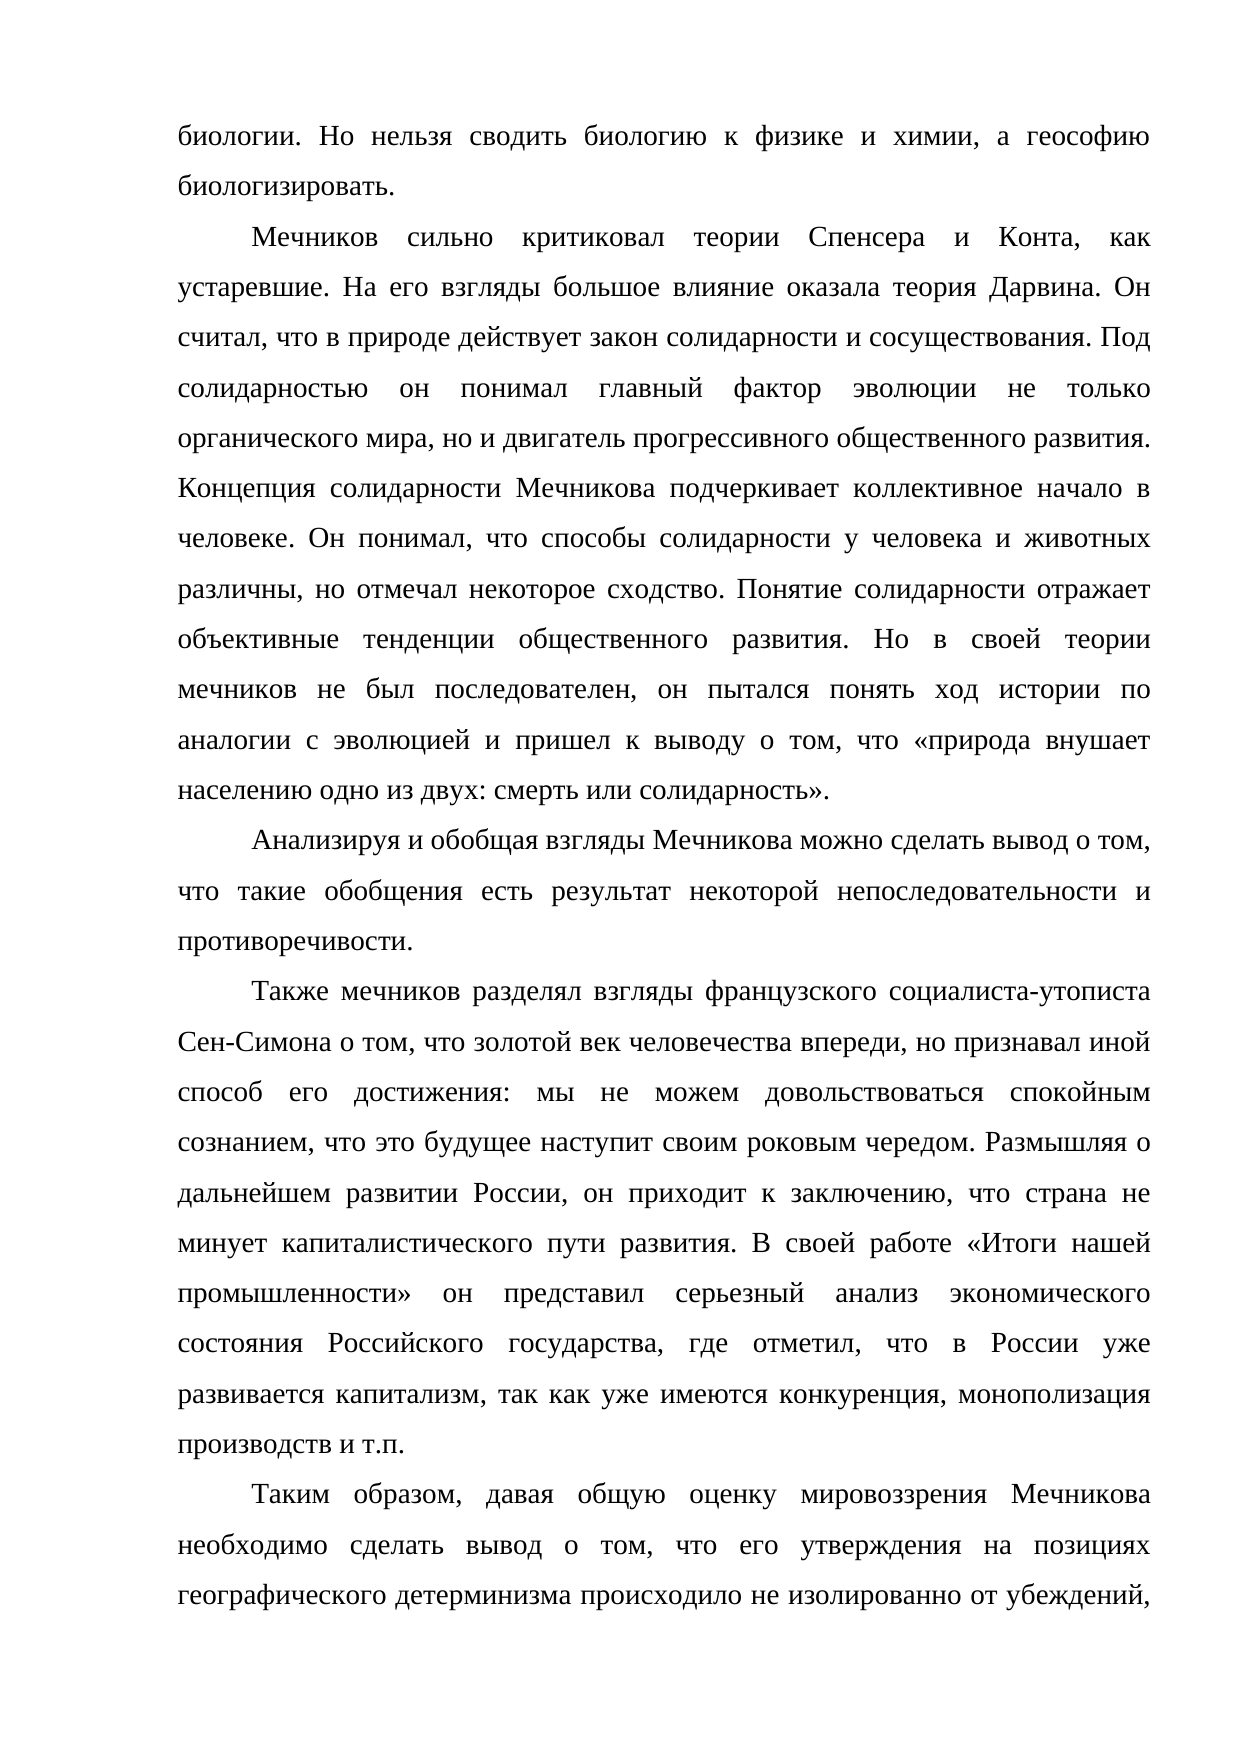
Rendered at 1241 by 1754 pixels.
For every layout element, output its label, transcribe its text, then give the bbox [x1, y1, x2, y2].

text Мечников сильно критиковал теории Спенсера и Конта, как устаревшие. На его взгляды большое влияние оказала теория Дарвина. Он считал, что в природе действует закон солидарности и сосуществования. Под солидарностью он понимал главный фактор эволюции не только органического мира, но и двигатель прогрессивного общественного развития. Концепция солидарности Мечникова подчеркивает коллективное начало в человеке. Он понимал, что способы солидарности у человека и животных различны, но отмечал некоторое сходство. Понятие солидарности отражает объективные тенденции общественного развития. Но в своей теории мечников не был последователен, он пытался понять ход истории по аналогии с эволюцией и пришел к выводу о том, что «природа внушает населению одно из двух: смерть или солидарность». [177, 219, 1152, 806]
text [177, 118, 1152, 202]
text Также мечников разделял взгляды французского социалиста-утописта Сен-Симона о том, что золотой век человечества впереди, но признавал иной способ его достижения: мы не можем довольствоваться спокойным сознанием, что это будущее наступит своим роковым чередом. Размышляя о дальнейшем развитии России, он приходит к заключению, что страна не минует капиталистического пути развития. В своей работе «Итоги нашей промышленности» он представил серьезный анализ экономического состояния Российского государства, где отметил, что в России уже развивается капитализм, так как уже имеются конкуренция, монополизация производств и т.п. [177, 973, 1152, 1460]
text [177, 1477, 1152, 1611]
text Анализируя и обобщая взгляды Мечникова можно сделать вывод о том, что такие обобщения есть результат некоторой непоследовательности и противоречивости. [177, 822, 1152, 957]
